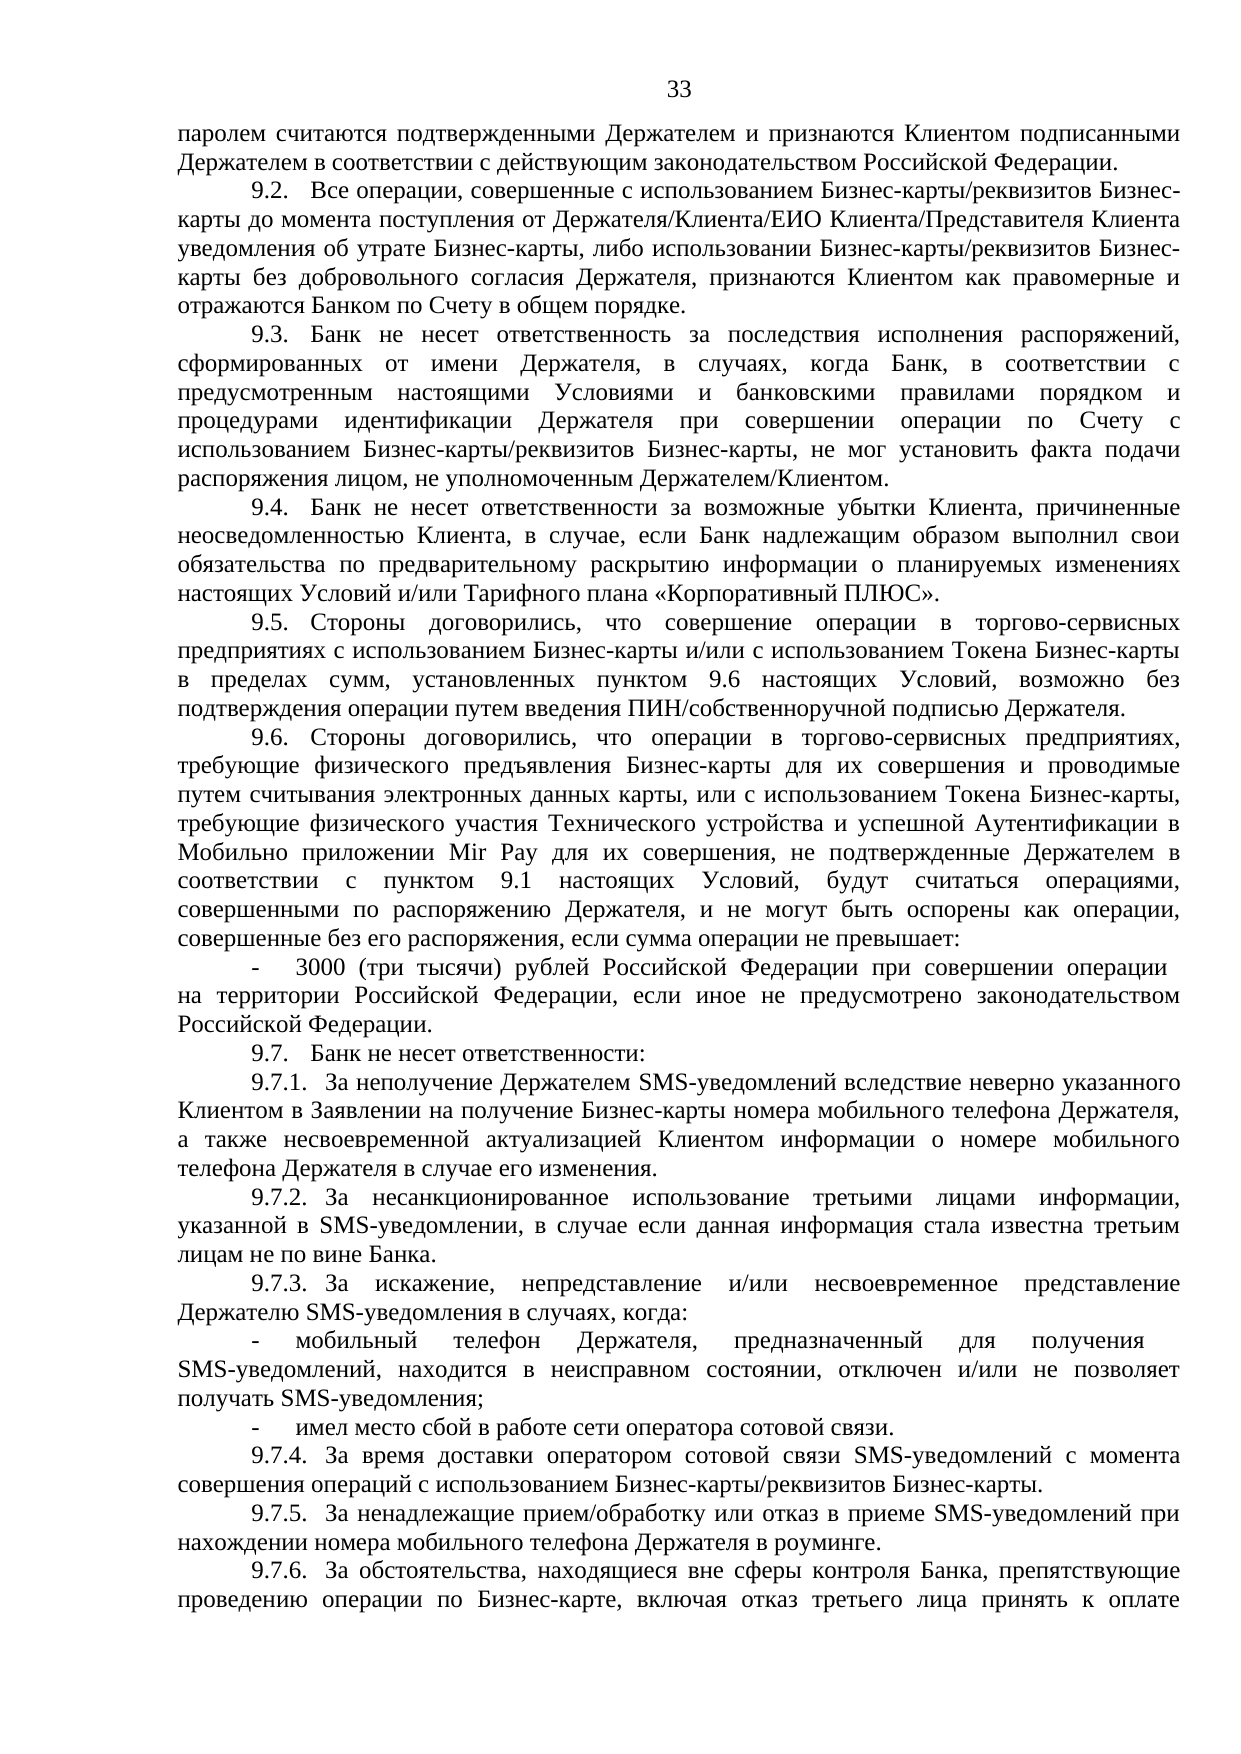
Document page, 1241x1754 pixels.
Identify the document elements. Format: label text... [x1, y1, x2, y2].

list Стороны договорились, что совершение операции в торгово-сервисных предприятиях с использованием Бизнес-карты и/или с использованием Токена Бизнес-карты в пределах сумм, установленных пунктом 9.6 настоящих Условий, возможно без подтверждения операции путем введения ПИН/собственноручной подписью Держателя. [177, 607, 1181, 722]
list За несанкционированное использование третьими лицами информации, указанной в SMS-уведомлении, в случае если данная информация стала известна третьим лицам не по вине Банка. [177, 1182, 1181, 1268]
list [177, 1556, 1181, 1613]
list - мобильный телефон Держателя, предназначенный для получения SMS-уведомлений, находится в неисправном состоянии, отключен и/или не позволяет получать SMS-уведомления; [177, 1326, 1181, 1412]
list Все операции, совершенные с использованием Бизнес-карты/реквизитов Бизнес-карты до момента поступления от Держателя/Клиента/ЕИО Клиента/Представителя Клиента уведомления об утрате Бизнес-карты, либо использовании Бизнес-карты/реквизитов Бизнес-карты без добровольного согласия Держателя, признаются Клиентом как правомерные и отражаются Банком по Счету в общем порядке. [177, 176, 1181, 319]
list Банк не несет ответственности за возможные убытки Клиента, причиненные неосведомленностью Клиента, в случае, если Банк надлежащим образом выполнил свои обязательства по предварительному раскрытию информации о планируемых изменениях настоящих Условий и/или Тарифного плана «Корпоративный ПЛЮС». [177, 492, 1181, 607]
list За ненадлежащие прием/обработку или отказ в приеме SMS-уведомлений при нахождении номера мобильного телефона Держателя в роуминге. [177, 1498, 1181, 1556]
list Банк не несет ответственности: [177, 1038, 1181, 1067]
list - имел место сбой в работе сети оператора сотовой связи. [251, 1412, 1181, 1441]
list За неполучение Держателем SMS-уведомлений вследствие неверно указанного Клиентом в Заявлении на получение Бизнес-карты номера мобильного телефона Держателя, а также несвоевременной актуализацией Клиентом информации о номере мобильного телефона Держателя в случае его изменения. [177, 1067, 1181, 1182]
list Банк не несет ответственность за последствия исполнения распоряжений, сформированных от имени Держателя, в случаях, когда Банк, в соответствии с предусмотренным настоящими Условиями и банковскими правилами порядком и процедурами идентификации Держателя при совершении операции по Счету с использованием Бизнес-карты/реквизитов Бизнес-карты, не мог установить факта подачи распоряжения лицом, не уполномоченным Держателем/Клиентом. [177, 319, 1181, 492]
list Стороны договорились, что операции в торгово-сервисных предприятиях, требующие физического предъявления Бизнес-карты для их совершения и проводимые путем считывания электронных данных карты, или с использованием Токена Бизнес-карты, требующие физического участия Технического устройства и успешной Аутентификации в Мобильно приложении Mir Pay для их совершения, не подтвержденные Держателем в соответствии с пунктом 9.1 настоящих Условий, будут считаться операциями, совершенными по распоряжению Держателя, и не могут быть оспорены как операции, совершенные без его распоряжения, если сумма операции не превышает: [177, 722, 1181, 952]
list За время доставки оператором сотовой связи SMS-уведомлений с момента совершения операций с использованием Бизнес-карты/реквизитов Бизнес-карты. [177, 1441, 1181, 1498]
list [177, 118, 1181, 176]
text - 3000 (три тысячи) рублей Российской Федерации при совершении операции на территории Российской Федерации, если иное не предусмотрено законодательством Российской Федерации. [177, 952, 1181, 1038]
list За искажение, непредставление и/или несвоевременное представление Держателю SMS-уведомления в случаях, когда: [177, 1268, 1181, 1326]
